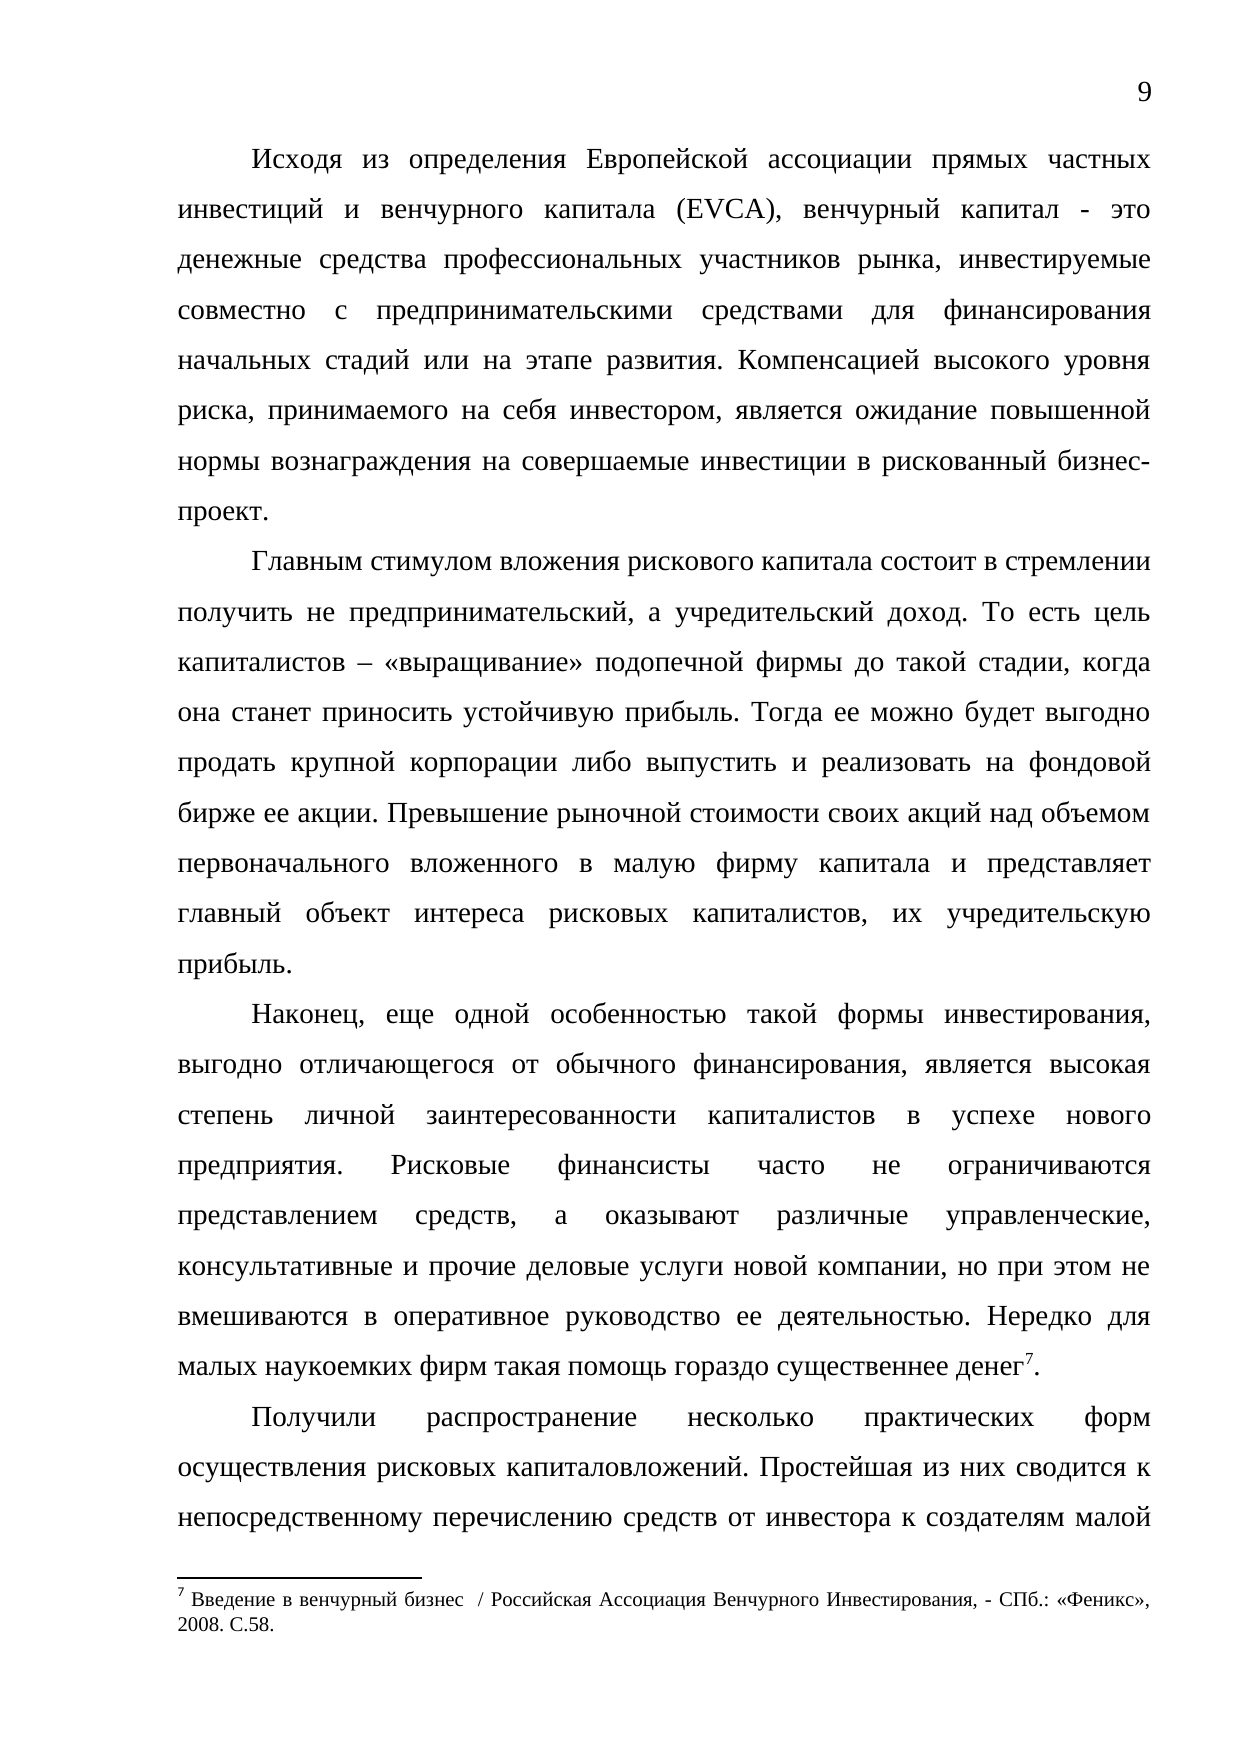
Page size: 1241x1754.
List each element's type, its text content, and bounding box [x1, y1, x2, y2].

text Наконец, еще одной особенностью такой формы инвестирования, выгодно отличающегося от обычного финансирования, является высокая степень личной заинтересованности капиталистов в успехе нового предприятия. Рисковые финансисты часто не ограничиваются представлением средств, а оказывают различные управленческие, консультативные и прочие деловые услуги новой компании, но при этом не вмешиваются в оперативное руководство ее деятельностью. Нередко для малых наукоемких фирм такая помощь гораздо существеннее денег. [177, 996, 1152, 1382]
text Исходя из определения Европейской ассоциации прямых частных инвестиций и венчурного капитала (EVCA), венчурный капитал - это денежные средства профессиональных участников рынка, инвестируемые совместно с предпринимательскими средствами для финансирования начальных стадий или на этапе развития. Компенсацией высокого уровня риска, принимаемого на себя инвестором, является ожидание повышенной нормы вознаграждения на совершаемые инвестиции в рискованный бизнес-проект. [177, 141, 1152, 527]
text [177, 1399, 1152, 1533]
text Главным стимулом вложения рискового капитала состоит в стремлении получить не предпринимательский, а учредительский доход. То есть цель капиталистов – «выращивание» подопечной фирмы до такой стадии, когда она станет приносить устойчивую прибыль. Тогда ее можно будет выгодно продать крупной корпорации либо выпустить и реализовать на фондовой бирже ее акции. Превышение рыночной стоимости своих акций над объемом первоначального вложенного в малую фирму капитала и представляет главный объект интереса рисковых капиталистов, их учредительскую прибыль. [177, 543, 1152, 979]
